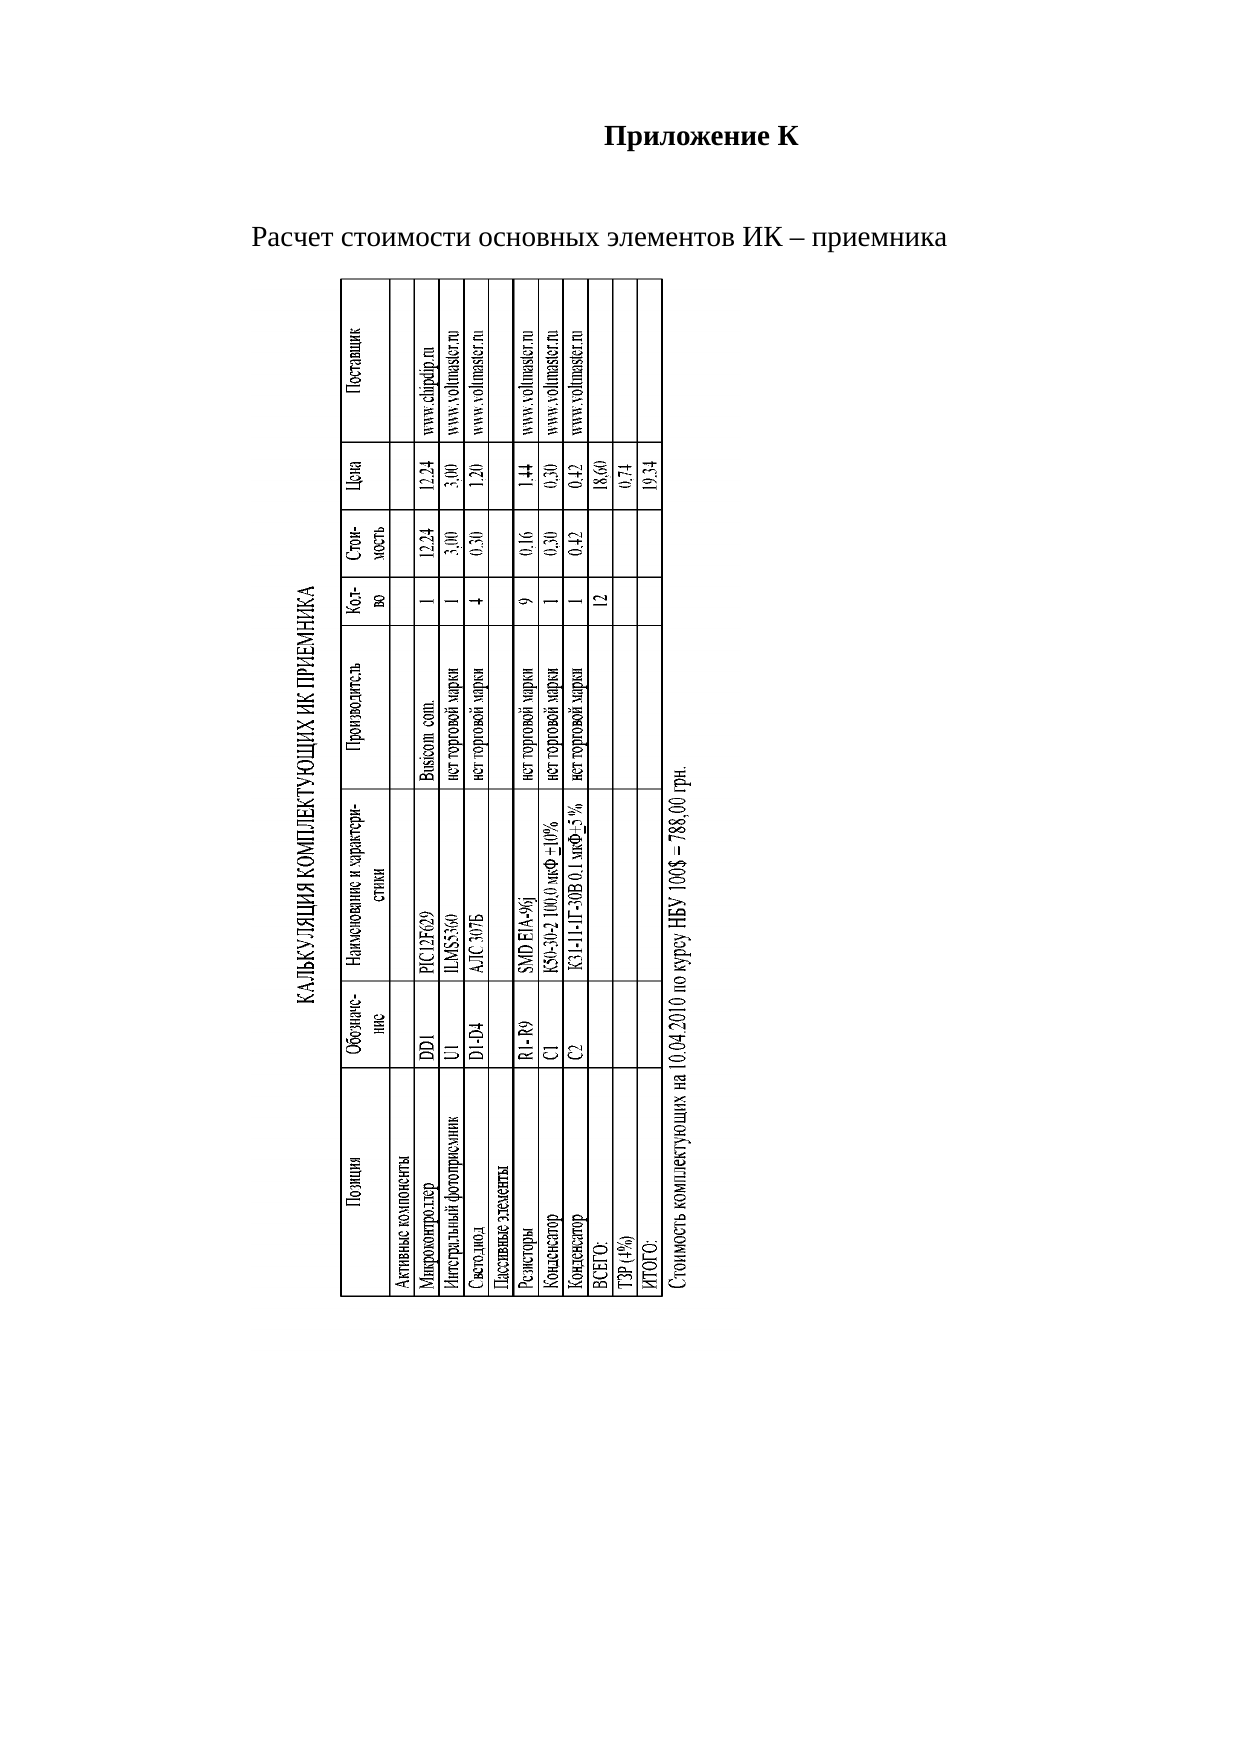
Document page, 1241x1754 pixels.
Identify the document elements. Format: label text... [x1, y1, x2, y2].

text Приложение К [177, 118, 1152, 152]
text Расчет стоимости основных элементов ИК – приемника [177, 219, 1152, 252]
picture [251, 268, 741, 1351]
